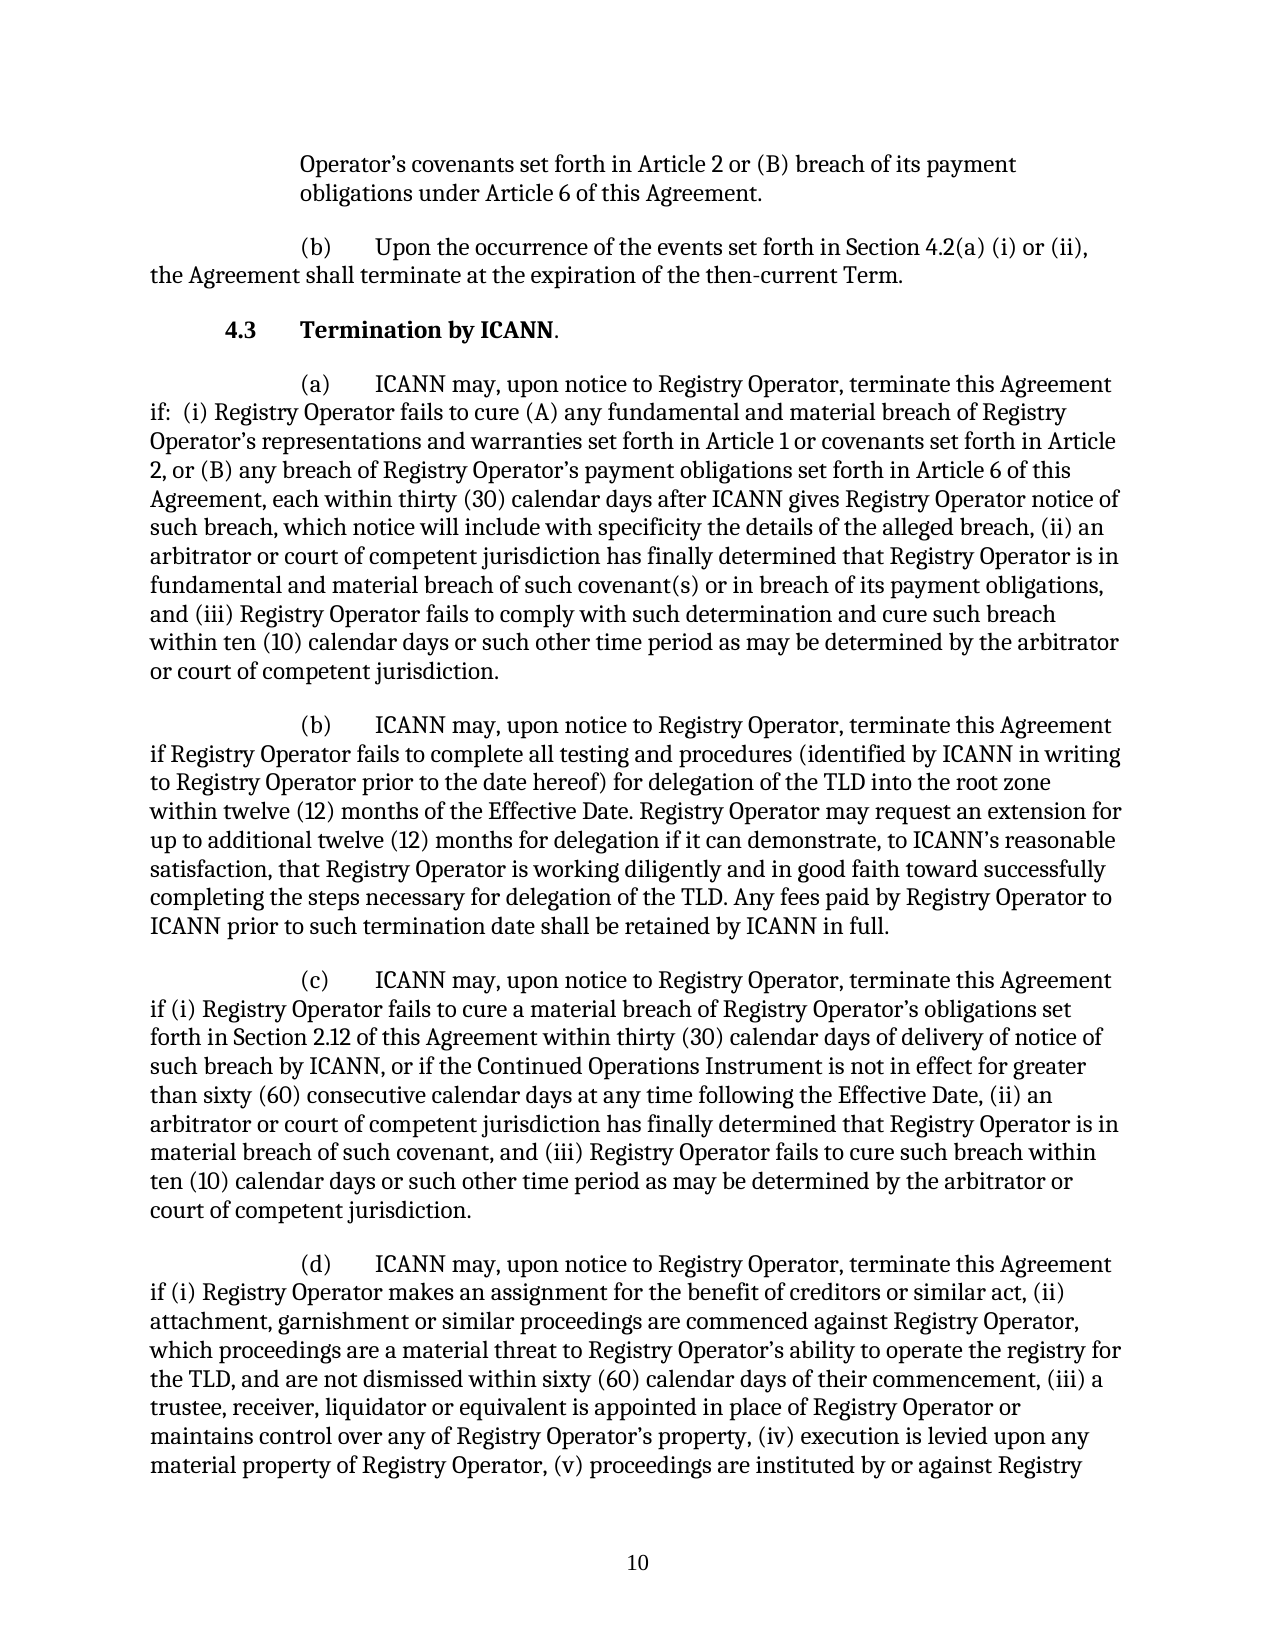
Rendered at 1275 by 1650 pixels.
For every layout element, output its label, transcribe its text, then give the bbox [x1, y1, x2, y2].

text ICANN may, upon notice to Registry Operator, terminate this Agreement if Registry Operator fails to complete all testing and procedures (identified by ICANN in writing to Registry Operator prior to the date hereof) for delegation of the TLD into the root zone within twelve (12) months of the Effective Date. Registry Operator may request an extension for up to additional twelve (12) months for delegation if it can demonstrate, to ICANN’s reasonable satisfaction, that Registry Operator is working diligently and in good faith toward successfully completing the steps necessary for delegation of the TLD. Any fees paid by Registry Operator to ICANN prior to such termination date shall be retained by ICANN in full. [150, 711, 1125, 941]
text Upon the occurrence of the events set forth in Section 4.2(a) (i) or (ii), the Agreement shall terminate at the expiration of the then-current Term. [150, 232, 1125, 290]
text ICANN may, upon notice to Registry Operator, terminate this Agreement if: (i) Registry Operator fails to cure (A) any fundamental and material breach of Registry Operator’s representations and warranties set forth in Article 1 or covenants set forth in Article 2, or (B) any breach of Registry Operator’s payment obligations set forth in Article 6 of this Agreement, each within thirty (30) calendar days after ICANN gives Registry Operator notice of such breach, which notice will include with specificity the details of the alleged breach, (ii) an arbitrator or court of competent jurisdiction has finally determined that Registry Operator is in fundamental and material breach of such covenant(s) or in breach of its payment obligations, and (iii) Registry Operator fails to comply with such determination and cure such breach within ten (10) calendar days or such other time period as may be determined by the arbitrator or court of competent jurisdiction. [150, 369, 1125, 686]
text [150, 1249, 1125, 1479]
text ICANN may, upon notice to Registry Operator, terminate this Agreement if (i) Registry Operator fails to cure a material breach of Registry Operator’s obligations set forth in Section 2.12 of this Agreement within thirty (30) calendar days of delivery of notice of such breach by ICANN, or if the Continued Operations Instrument is not in effect for greater than sixty (60) consecutive calendar days at any time following the Effective Date, (ii) an arbitrator or court of competent jurisdiction has finally determined that Registry Operator is in material breach of such covenant, and (iii) Registry Operator fails to cure such breach within ten (10) calendar days or such other time period as may be determined by the arbitrator or court of competent jurisdiction. [150, 966, 1125, 1224]
text Termination by ICANN. [150, 315, 1125, 344]
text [300, 150, 1125, 207]
